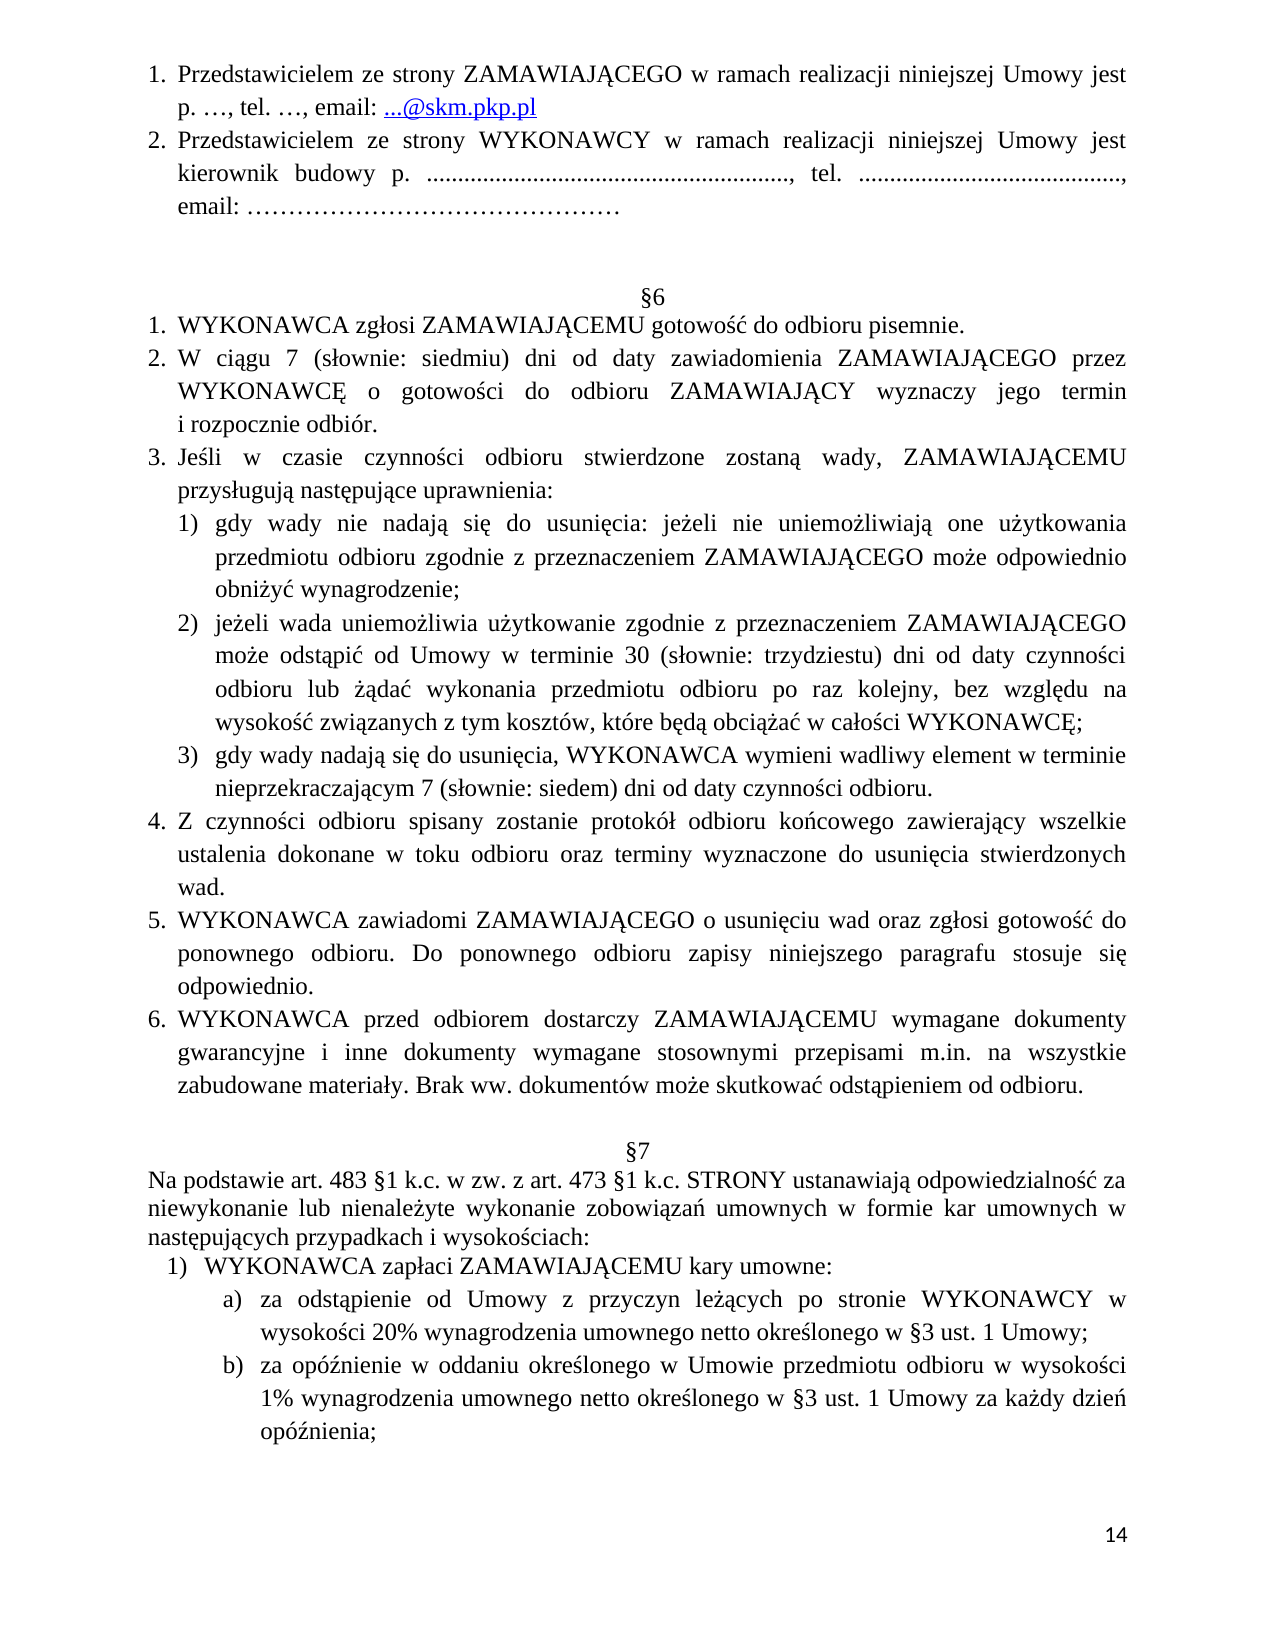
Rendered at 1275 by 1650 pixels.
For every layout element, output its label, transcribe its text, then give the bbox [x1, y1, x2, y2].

list za odstąpienie od Umowy z przyczyn leżących po stronie WYKONAWCY w wysokości 20% wynagrodzenia umownego netto określonego w §3 ust. 1 Umowy; [223, 1284, 1127, 1346]
text §7 [148, 1136, 1127, 1165]
list Przedstawicielem ze strony WYKONAWCY w ramach realizacji niniejszej Umowy jest kierownik budowy p. .........................................................., tel. .........................................., email: ……………………………………… [148, 125, 1127, 220]
list WYKONAWCA zapłaci ZAMAWIAJĄCEMU kary umowne: [166, 1251, 1127, 1280]
list Z czynności odbioru spisany zostanie protokół odbioru końcowego zawierający wszelkie ustalenia dokonane w toku odbioru oraz terminy wyznaczone do usunięcia stwierdzonych wad. [148, 806, 1127, 901]
list jeżeli wada uniemożliwia użytkowanie zgodnie z przeznaczeniem ZAMAWIAJĄCEGO może odstąpić od Umowy w terminie 30 (słownie: trzydziestu) dni od daty czynności odbioru lub żądać wykonania przedmiotu odbioru po raz kolejny, bez względu na wysokość związanych z tym kosztów, które będą obciążać w całości WYKONAWCĘ; [177, 608, 1127, 735]
list za opóźnienie w oddaniu określonego w Umowie przedmiotu odbioru w wysokości 1% wynagrodzenia umownego netto określonego w §3 ust. 1 Umowy za każdy dzień opóźnienia; [223, 1350, 1127, 1445]
list gdy wady nadają się do usunięcia, WYKONAWCA wymieni wadliwy element w terminie nieprzekraczającym 7 (słownie: siedem) dni od daty czynności odbioru. [177, 740, 1127, 801]
list WYKONAWCA zawiadomi ZAMAWIAJĄCEGO o usunięciu wad oraz zgłosi gotowość do ponownego odbioru. Do ponownego odbioru zapisy niniejszego paragrafu stosuje się odpowiednio. [148, 905, 1127, 999]
list Jeśli w czasie czynności odbioru stwierdzone zostaną wady, ZAMAWIAJĄCEMU przysługują następujące uprawnienia: [148, 442, 1127, 504]
text §6 [177, 282, 1127, 310]
list Przedstawicielem ze strony ZAMAWIAJĄCEGO w ramach realizacji niniejszej Umowy jest p. …, tel. …, email: ...@skm.pkp.pl [148, 59, 1127, 121]
list WYKONAWCA zgłosi ZAMAWIAJĄCEMU gotowość do odbioru pisemnie. [148, 310, 1127, 339]
text Na podstawie art. 483 §1 k.c. w zw. z art. 473 §1 k.c. STRONY ustanawiają odpowiedzialność za niewykonanie lub nienależyte wykonanie zobowiązań umownych w formie kar umownych w następujących przypadkach i wysokościach: [148, 1165, 1127, 1251]
list WYKONAWCA przed odbiorem dostarczy ZAMAWIAJĄCEMU wymagane dokumenty gwarancyjne i inne dokumenty wymagane stosownymi przepisami m.in. na wszystkie zabudowane materiały. Brak ww. dokumentów może skutkować odstąpieniem od odbioru. [148, 1004, 1127, 1099]
list W ciągu 7 (słownie: siedmiu) dni od daty zawiadomienia ZAMAWIAJĄCEGO przez WYKONAWCĘ o gotowości do odbioru ZAMAWIAJĄCY wyznaczy jego termin i rozpocznie odbiór. [148, 343, 1127, 438]
list gdy wady nie nadają się do usunięcia: jeżeli nie uniemożliwiają one użytkowania przedmiotu odbioru zgodnie z przeznaczeniem ZAMAWIAJĄCEGO może odpowiednio obniżyć wynagrodzenie; [177, 508, 1127, 603]
